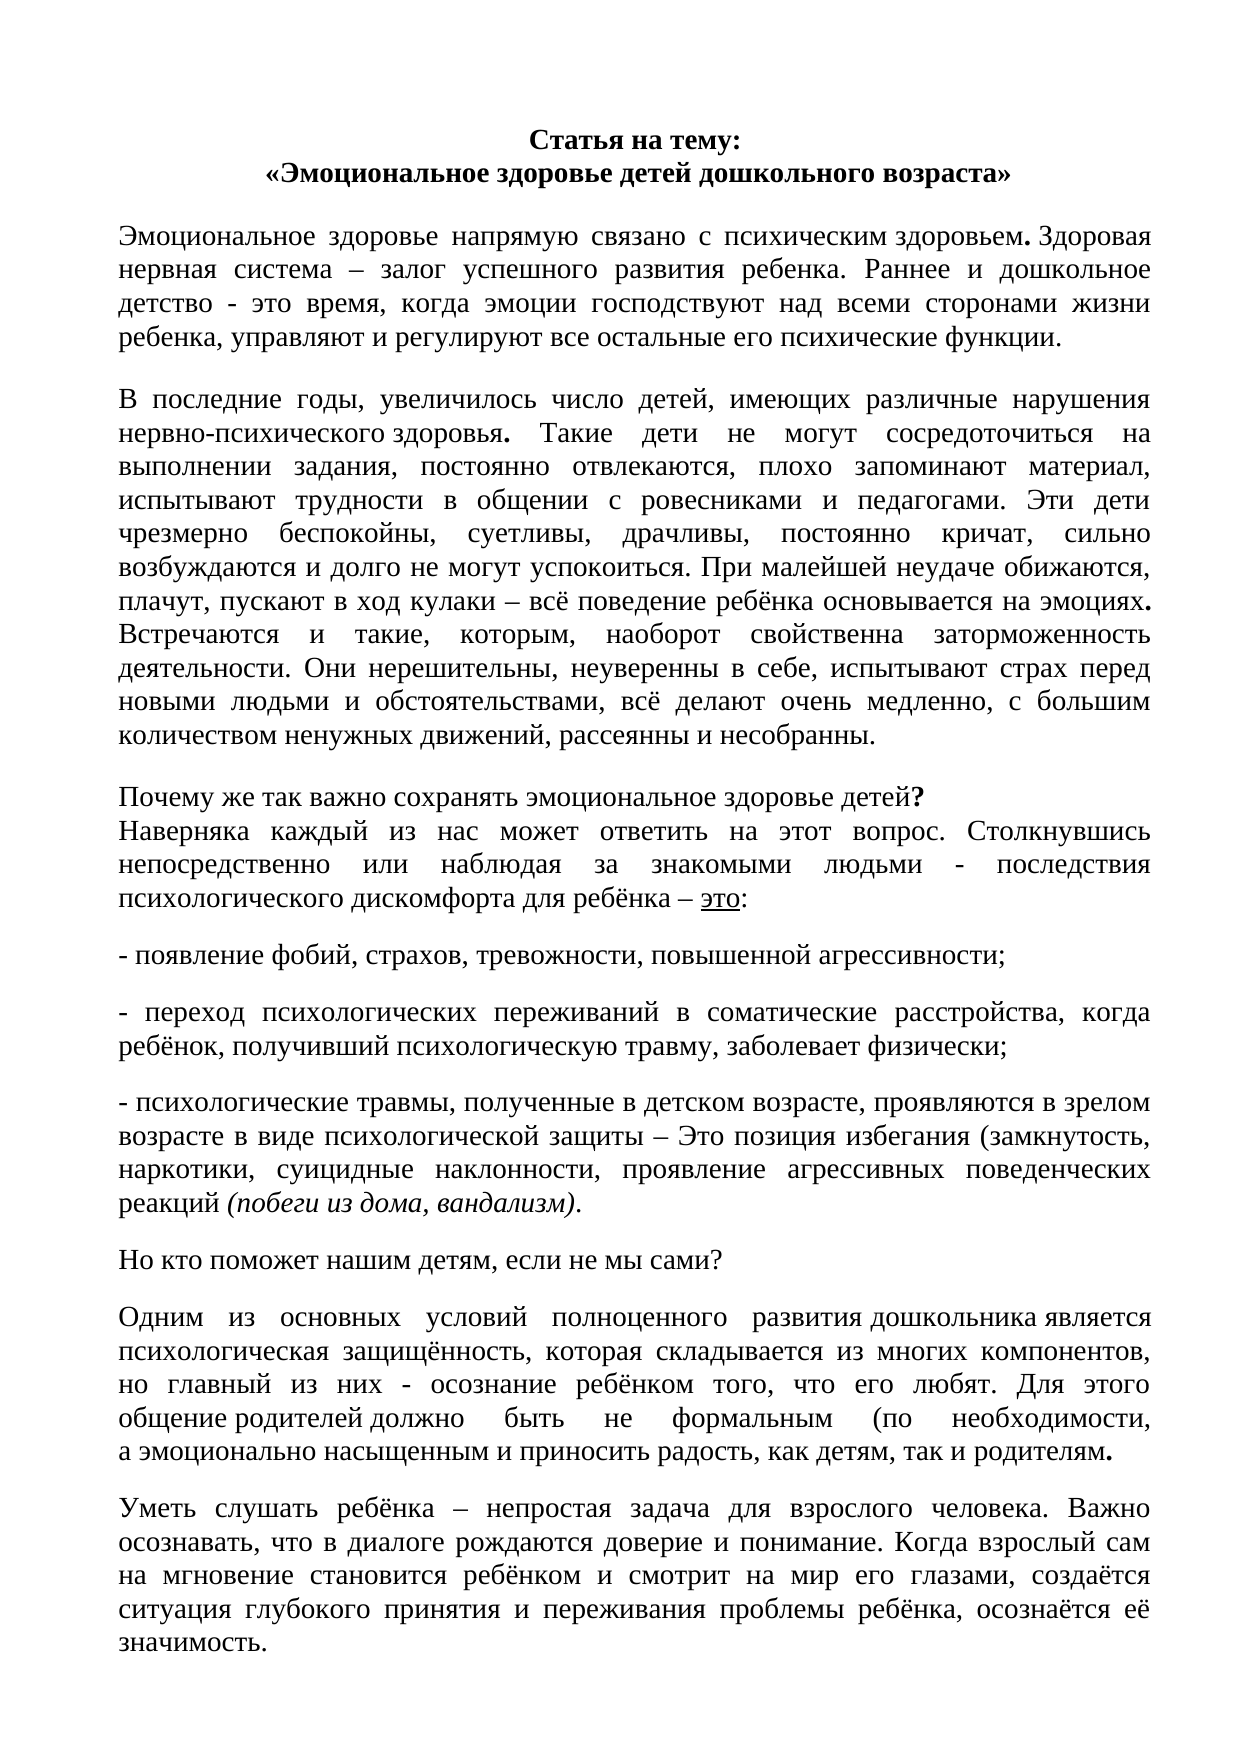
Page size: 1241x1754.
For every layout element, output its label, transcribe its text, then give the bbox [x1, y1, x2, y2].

text Наверняка каждый из нас может ответить на этот вопрос. Столкнувшись непосредственно или наблюдая за знакомыми людьми - последствия психологического дискомфорта для ребёнка – это: [118, 813, 1152, 914]
text Но кто поможет нашим детям, если не мы сами? [118, 1242, 1152, 1276]
text Статья на тему: [118, 122, 1152, 155]
text Эмоциональное здоровье напрямую связано с психическим здоровьем. Здоровая нервная система – залог успешного развития ребенка. Раннее и дошкольное детство - это время, когда эмоции господствуют над всеми сторонами жизни ребенка, управляют и регулируют все остальные его психические функции. [118, 218, 1152, 352]
text Уметь слушать ребёнка – непростая задача для взрослого человека. Важно осознавать, что в диалоге рождаются доверие и понимание. Когда взрослый сам на мгновение становится ребёнком и смотрит на мир его глазами, создаётся ситуация глубокого принятия и переживания проблемы ребёнка, осознаётся её значимость. [118, 1490, 1152, 1658]
text Одним из основных условий полноценного развития дошкольника является психологическая защищённость, которая складывается из многих компонентов, но главный из них - осознание ребёнком того, что его любят. Для этого общение родителей должно быть не формальным (по необходимости, а эмоционально насыщенным и приносить радость, как детям, так и родителям. [118, 1299, 1152, 1467]
text - переход психологических переживаний в соматические расстройства, когда ребёнок, получивший психологическую травму, заболевает физически; [118, 994, 1152, 1061]
text - психологические травмы, полученные в детском возрасте, проявляются в зрелом возрасте в виде психологической защиты – Это позиция избегания (замкнутость, наркотики, суицидные наклонности, проявление агрессивных поведенческих реакций (побеги из дома, вандализм). [118, 1084, 1152, 1219]
text В последние годы, увеличилось число детей, имеющих различные нарушения нервно-психического здоровья. Такие дети не могут сосредоточиться на выполнении задания, постоянно отвлекаются, плохо запоминают материал, испытывают трудности в общении с ровесниками и педагогами. Эти дети чрезмерно беспокойны, суетливы, драчливы, постоянно кричат, сильно возбуждаются и долго не могут успокоиться. При малейшей неудаче обижаются, плачут, пускают в ход кулаки – всё поведение ребёнка основывается на эмоциях. Встречаются и такие, которым, наоборот свойственна заторможенность деятельности. Они нерешительны, неуверенны в себе, испытывают страх перед новыми людьми и обстоятельствами, всё делают очень медленно, с большим количеством ненужных движений, рассеянны и несобранны. [118, 381, 1152, 750]
text «Эмоциональное здоровье детей дошкольного возраста» [118, 155, 1152, 189]
text Почему же так важно сохранять эмоциональное здоровье детей? [118, 779, 1152, 813]
text - появление фобий, страхов, тревожности, повышенной агрессивности; [118, 937, 1152, 971]
